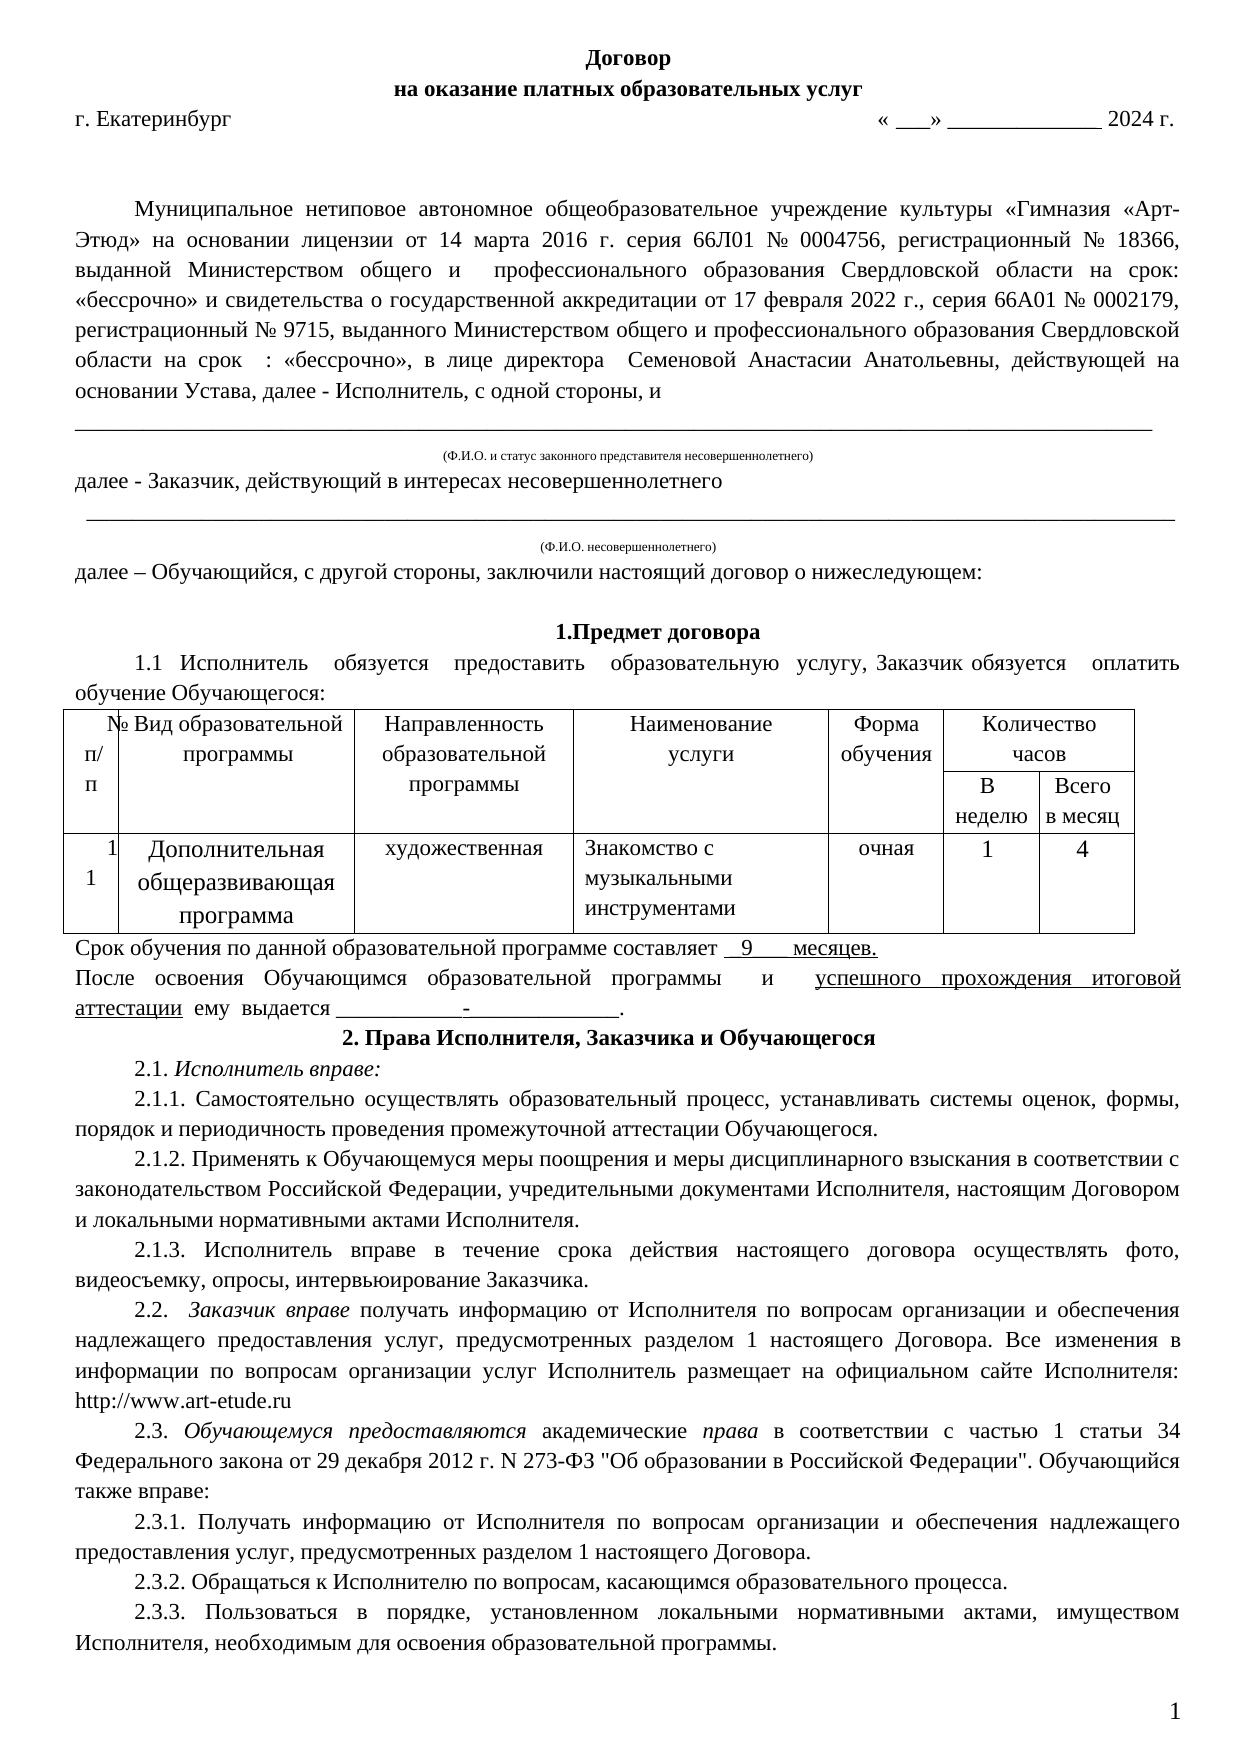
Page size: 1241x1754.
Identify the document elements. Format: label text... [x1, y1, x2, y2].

table_header Направленность образовательной программы [355, 710, 573, 833]
text Срок обучения по данной образовательной программе составляет _9___ месяцев. [75, 934, 1181, 960]
text 2.3.1. Получать информацию от Исполнителя по вопросам организации и обеспечения надлежащего предоставления услуг, предусмотренных разделом 1 настоящего Договора. [75, 1508, 1181, 1564]
text 1.Предмет договора [134, 618, 1181, 645]
table_cell 11 [64, 834, 118, 933]
text 1.1 Исполнитель обязуется предоставить образовательную услугу, Заказчик обязуется оплатить обучение Обучающегося: [75, 648, 1181, 705]
table_cell 4 [1040, 834, 1134, 933]
text г. Екатеринбург « ___» _____________ 2024 г. [75, 105, 1181, 131]
text 2.3.2. Обращаться к Исполнителю по вопросам, касающимся образовательного процесса. [75, 1568, 1181, 1594]
table_cell 1 [944, 834, 1039, 933]
table_cell Знакомство с музыкальными инструментами [574, 834, 828, 933]
text Муниципальное нетиповое автономное общеобразовательное учреждение культуры «Гимназия «Арт-Этюд» на основании лицензии от 14 марта 2016 г. серия 66Л01 № 0004756, регистрационный № 18366, выданной Министерством общего и профессионального образования Свердловской области на срок: «бессрочно» и свидетельства о государственной аккредитации от 17 февраля 2022 г., серия 66А01 № 0002179, регистрационный № 9715, выданного Министерством общего и профессионального образования Свердловской области на срок : «бессрочно», в лице директора Семеновой Анастасии Анатольевны, действующей на основании Устава, далее - Исполнитель, с одной стороны, и [75, 195, 1181, 403]
text (Ф.И.О. несовершеннолетнего) [75, 528, 1181, 554]
text на оказание платных образовательных услуг [75, 74, 1181, 101]
text далее – Обучающийся, с другой стороны, заключили настоящий договор о нижеследующем: [75, 558, 1181, 584]
table_cell очная [829, 834, 943, 933]
table_header № п/п [64, 710, 118, 833]
text (Ф.И.О. и статус законного представителя несовершеннолетнего) [75, 437, 1181, 463]
table_cell Дополнительная общеразвивающая программа [119, 834, 354, 933]
table_cell художественная [355, 834, 573, 933]
text ______________________________________________________________________________________________ [75, 407, 1181, 433]
text 2.1.2. Применять к Обучающемуся меры поощрения и меры дисциплинарного взыскания в соответствии с законодательством Российской Федерации, учредительными документами Исполнителя, настоящим Договором и локальными нормативными актами Исполнителя. [75, 1145, 1181, 1232]
table_header Вид образовательной программы [119, 710, 354, 833]
table_cell В неделю [944, 772, 1039, 833]
text 2.2. Заказчик вправе получать информацию от Исполнителя по вопросам организации и обеспечения надлежащего предоставления услуг, предусмотренных разделом 1 настоящего Договора. Все изменения в информации по вопросам организации услуг Исполнитель размещает на официальном сайте Исполнителя: http://www.art-etude.ru [75, 1296, 1181, 1413]
text 2.1.3. Исполнитель вправе в течение срока действия настоящего договора осуществлять фото, видеосъемку, опросы, интервьюирование Заказчика. [75, 1236, 1181, 1292]
text Договор [75, 44, 1181, 71]
text 2. Права Исполнителя, Заказчика и Обучающегося [112, 1024, 1105, 1051]
table_cell Всего в месяц [1040, 772, 1134, 833]
text 2.1. Исполнитель вправе: [75, 1055, 1181, 1081]
table_header Форма обучения [829, 710, 943, 833]
text После освоения Обучающимся образовательной программы и успешного прохождения итоговой аттестации ему выдается ___________-_____________. [75, 964, 1181, 1021]
text 2.3.3. Пользоваться в порядке, установленном локальными нормативными актами, имуществом Исполнителя, необходимым для освоения образовательной программы. [75, 1598, 1181, 1655]
text 2.1.1. Самостоятельно осуществлять образовательный процесс, устанавливать системы оценок, формы, порядок и периодичность проведения промежуточной аттестации Обучающегося. [75, 1085, 1181, 1141]
text _______________________________________________________________________________________________ [75, 497, 1181, 524]
text далее - Заказчик, действующий в интересах несовершеннолетнего [75, 467, 1181, 494]
text 2.3. Обучающемуся предоставляются академические права в соответствии с частью 1 статьи 34 Федерального закона от 29 декабря 2012 г. N 273-ФЗ "Об образовании в Российской Федерации". Обучающийся также вправе: [75, 1417, 1181, 1504]
table_header Наименование услуги [574, 710, 828, 833]
table_header Количество часов [944, 710, 1134, 771]
